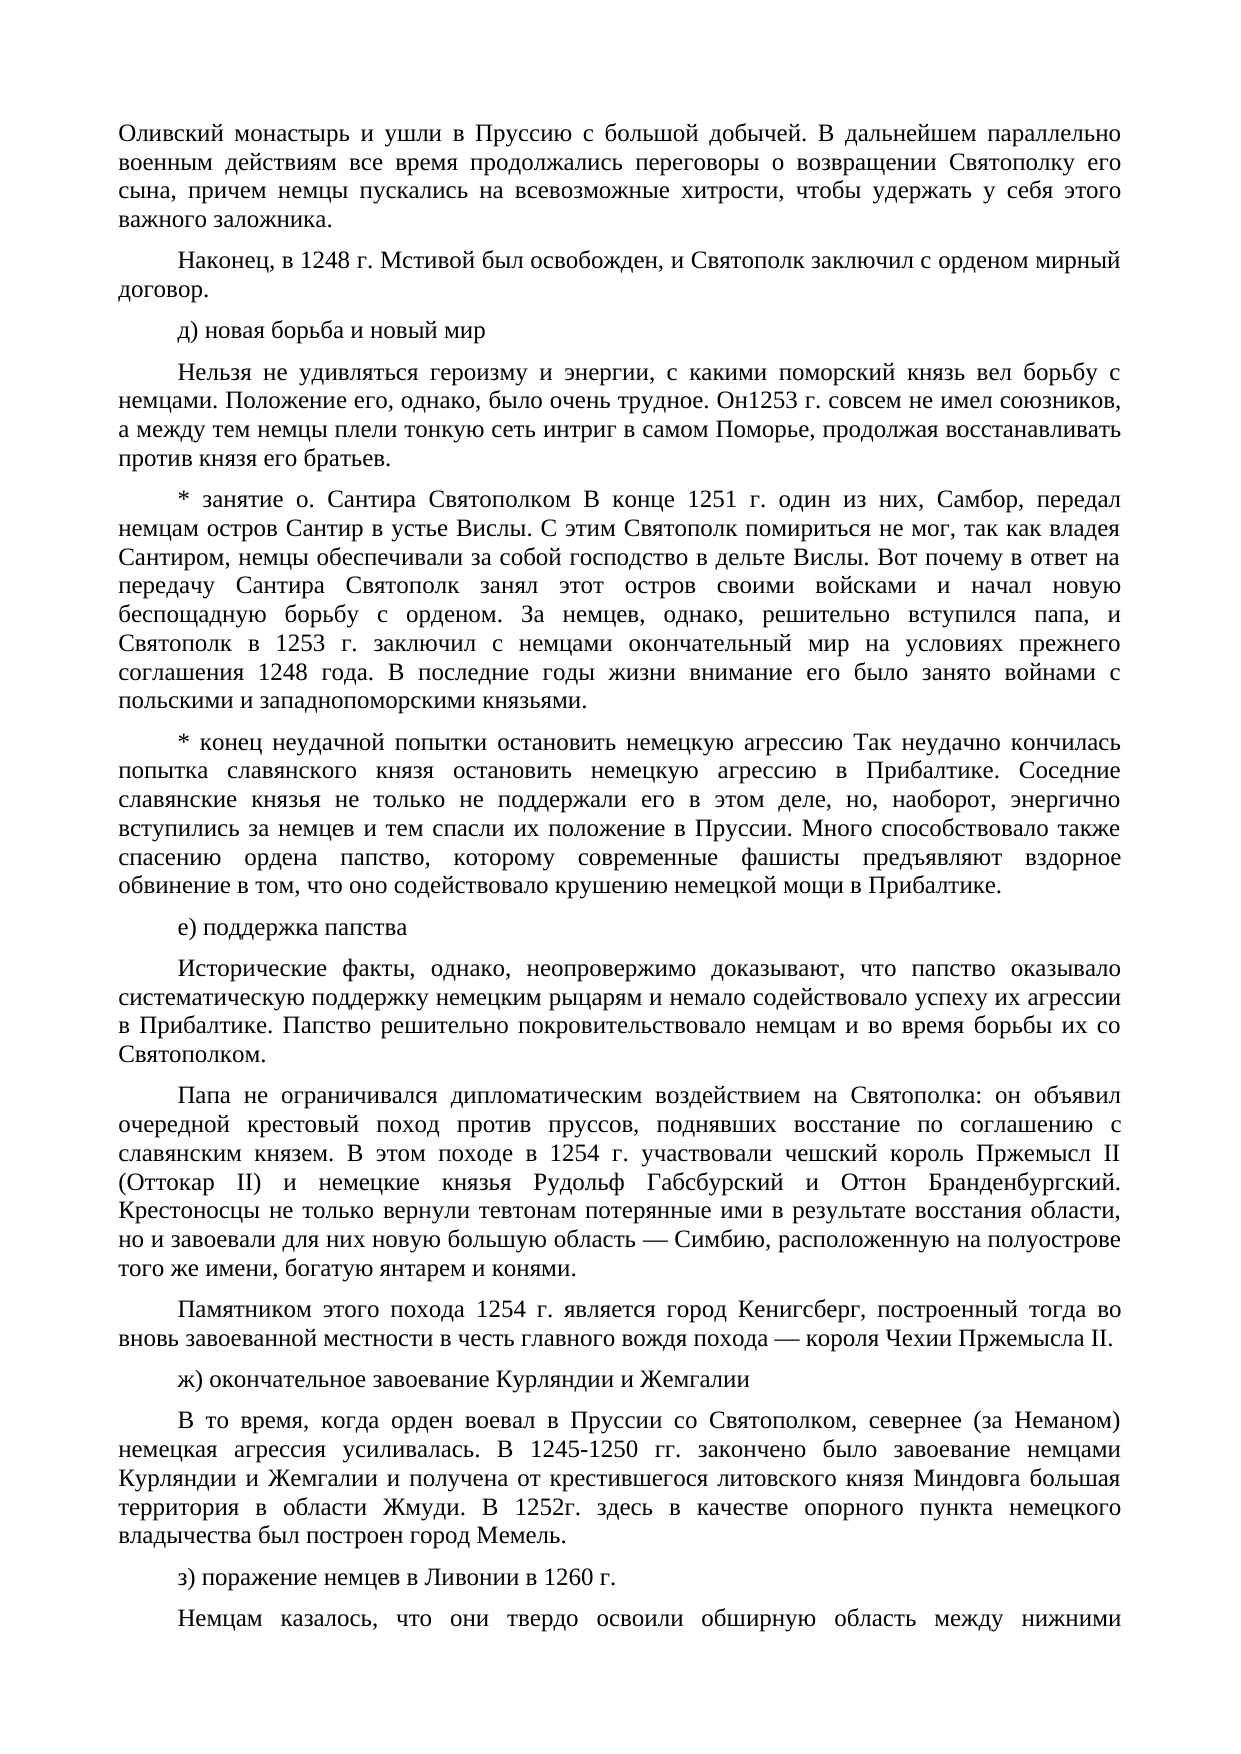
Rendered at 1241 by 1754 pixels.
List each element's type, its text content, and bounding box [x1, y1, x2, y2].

text д) новая борьба и новый мир [118, 316, 1122, 344]
text Нельзя не удивляться героизму и энергии, с какими поморский князь вел борьбу с немцами. Положение его, однако, было очень трудное. Он1253 г. совсем не имел союзников, а между тем немцы плели тонкую сеть интриг в самом Поморье, продолжая восстанавливать против князя его братьев. [118, 357, 1122, 472]
text з) поражение немцев в Ливонии в 1260 г. [118, 1562, 1122, 1591]
text * конец неудачной попытки остановить немецкую агрессию Так неудачно кончилась попытка славянского князя остановить немецкую агрессию в Прибалтике. Соседние славянские князья не только не поддержали его в этом деле, но, наоборот, энергично вступились за немцев и тем спасли их положение в Пруссии. Много способствовало также спасению ордена папство, которому современные фашисты предъявляют вздорное обвинение в том, что оно содействовало крушению немецкой мощи в Прибалтике. [118, 727, 1122, 899]
text Папа не ограничивался дипломатическим воздействием на Святополка: он объявил очередной крестовый поход против пруссов, поднявших восстание по соглашению с славянским князем. В этом походе в 1254 г. участвовали чешский король Пржемысл II (Оттокар II) и немецкие князья Рудольф Габсбурский и Оттон Бранденбургский. Крестоносцы не только вернули тевтонам потерянные ими в результате восстания области, но и завоевали для них новую большую область — Симбию, расположенную на полуострове того же имени, богатую янтарем и конями. [118, 1081, 1122, 1282]
text е) поддержка папства [118, 912, 1122, 941]
text * занятие о. Сантира Святополком В конце 1251 г. один из них, Самбор, передал немцам остров Сантир в устье Вислы. С этим Святополк помириться не мог, так как владея Сантиром, немцы обеспечивали за собой господство в дельте Вислы. Вот почему в ответ на передачу Сантира Святополк занял этот остров своими войсками и начал новую беспощадную борьбу с орденом. За немцев, однако, решительно вступился папа, и Святополк в 1253 г. заключил с немцами окончательный мир на условиях прежнего соглашения 1248 года. В последние годы жизни внимание его было занято войнами с польскими и западнопоморскими князьями. [118, 484, 1122, 714]
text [118, 118, 1122, 233]
text Памятником этого похода 1254 г. является город Кенигсберг, построенный тогда во вновь завоеванной местности в честь главного вождя похода — короля Чехии Пржемысла II. [118, 1294, 1122, 1352]
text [118, 1603, 1122, 1632]
text В то время, когда орден воевал в Пруссии со Святополком, севернее (за Неманом) немецкая агрессия усиливалась. В 1245-1250 гг. закончено было завоевание немцами Курляндии и Жемгалии и получена от крестившегося литовского князя Миндовга большая территория в области Жмуди. В 1252г. здесь в качестве опорного пункта немецкого владычества был построен город Мемель. [118, 1406, 1122, 1549]
text Наконец, в 1248 г. Мстивой был освобожден, и Святополк заключил с орденом мирный договор. [118, 246, 1122, 303]
text ж) окончательное завоевание Курляндии и Жемгалии [118, 1364, 1122, 1393]
text Исторические факты, однако, неопровержимо доказывают, что папство оказывало систематическую поддержку немецким рыцарям и немало содействовало успеху их агрессии в Прибалтике. Папство решительно покровительствовало немцам и во время борьбы их со Святополком. [118, 953, 1122, 1068]
